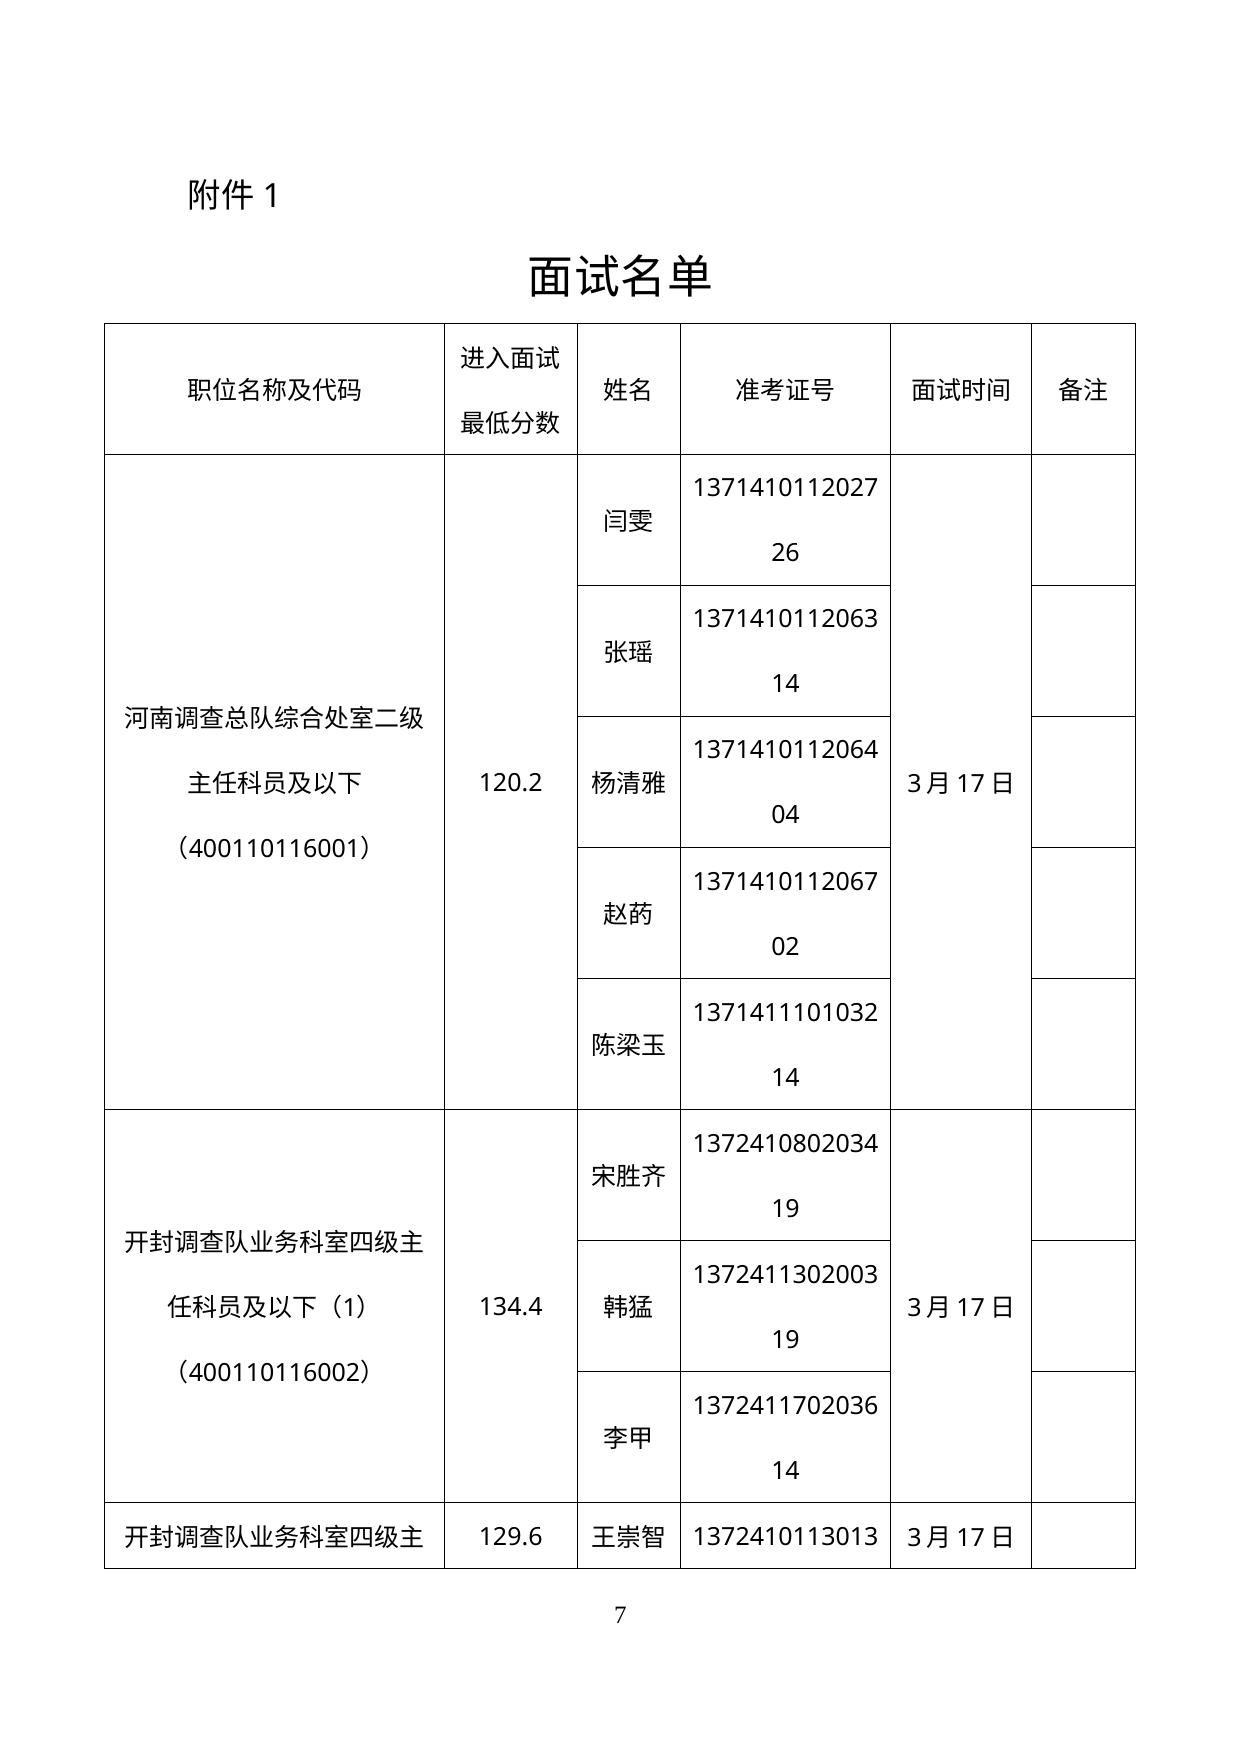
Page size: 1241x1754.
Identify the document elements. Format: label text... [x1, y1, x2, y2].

table_cell 134.4 [445, 1110, 577, 1502]
table_cell 杨清雅 [578, 717, 680, 847]
table_cell [1032, 586, 1135, 716]
table_cell 赵菂 [578, 848, 680, 978]
text 附件1 [187, 160, 1053, 225]
table_cell 开封调查队业务科室四级主任科员及以下（1） （400110116002） [105, 1110, 444, 1502]
table_cell 闫雯 [578, 455, 680, 585]
table_cell 3月17日 [891, 455, 1031, 1109]
table_cell [1032, 1241, 1135, 1371]
text 面试名单 [187, 225, 1053, 323]
table_cell 王崇智 [578, 1503, 680, 1568]
table_cell [1032, 455, 1135, 585]
table_cell 120.2 [445, 455, 577, 1109]
table_cell 3月17日 [891, 1110, 1031, 1502]
table_cell 韩猛 [578, 1241, 680, 1371]
table_cell 137141011206404 [681, 717, 890, 847]
table_cell [1032, 979, 1135, 1109]
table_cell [105, 1503, 444, 1568]
table_cell 137241080203419 [681, 1110, 890, 1240]
table_header 进入面试最低分数 [445, 324, 577, 454]
table_header 姓名 [578, 324, 680, 454]
table_cell 137241170203614 [681, 1372, 890, 1502]
table_header 职位名称及代码 [105, 324, 444, 454]
table_cell 137141011202726 [681, 455, 890, 585]
table_cell 陈梁玉 [578, 979, 680, 1109]
table_cell [1032, 1110, 1135, 1240]
table_cell [1032, 848, 1135, 978]
table_cell 129.6 [445, 1503, 577, 1568]
table_cell 137141110103214 [681, 979, 890, 1109]
table_cell 137141011206702 [681, 848, 890, 978]
table_header 面试时间 [891, 324, 1031, 454]
table_header 备注 [1032, 324, 1135, 454]
table_cell 张瑶 [578, 586, 680, 716]
table_cell 宋胜齐 [578, 1110, 680, 1240]
table_cell [1032, 717, 1135, 847]
table_cell 李甲 [578, 1372, 680, 1502]
table_cell [1032, 1503, 1135, 1568]
table_cell 137141011206314 [681, 586, 890, 716]
table_cell 河南调查总队综合处室二级主任科员及以下 （400110116001） [105, 455, 444, 1109]
table_cell 3月17日 [891, 1503, 1031, 1568]
table_cell 137241011301306 [681, 1503, 890, 1568]
table_cell [1032, 1372, 1135, 1502]
table_cell 137241130200319 [681, 1241, 890, 1371]
table_header 准考证号 [681, 324, 890, 454]
